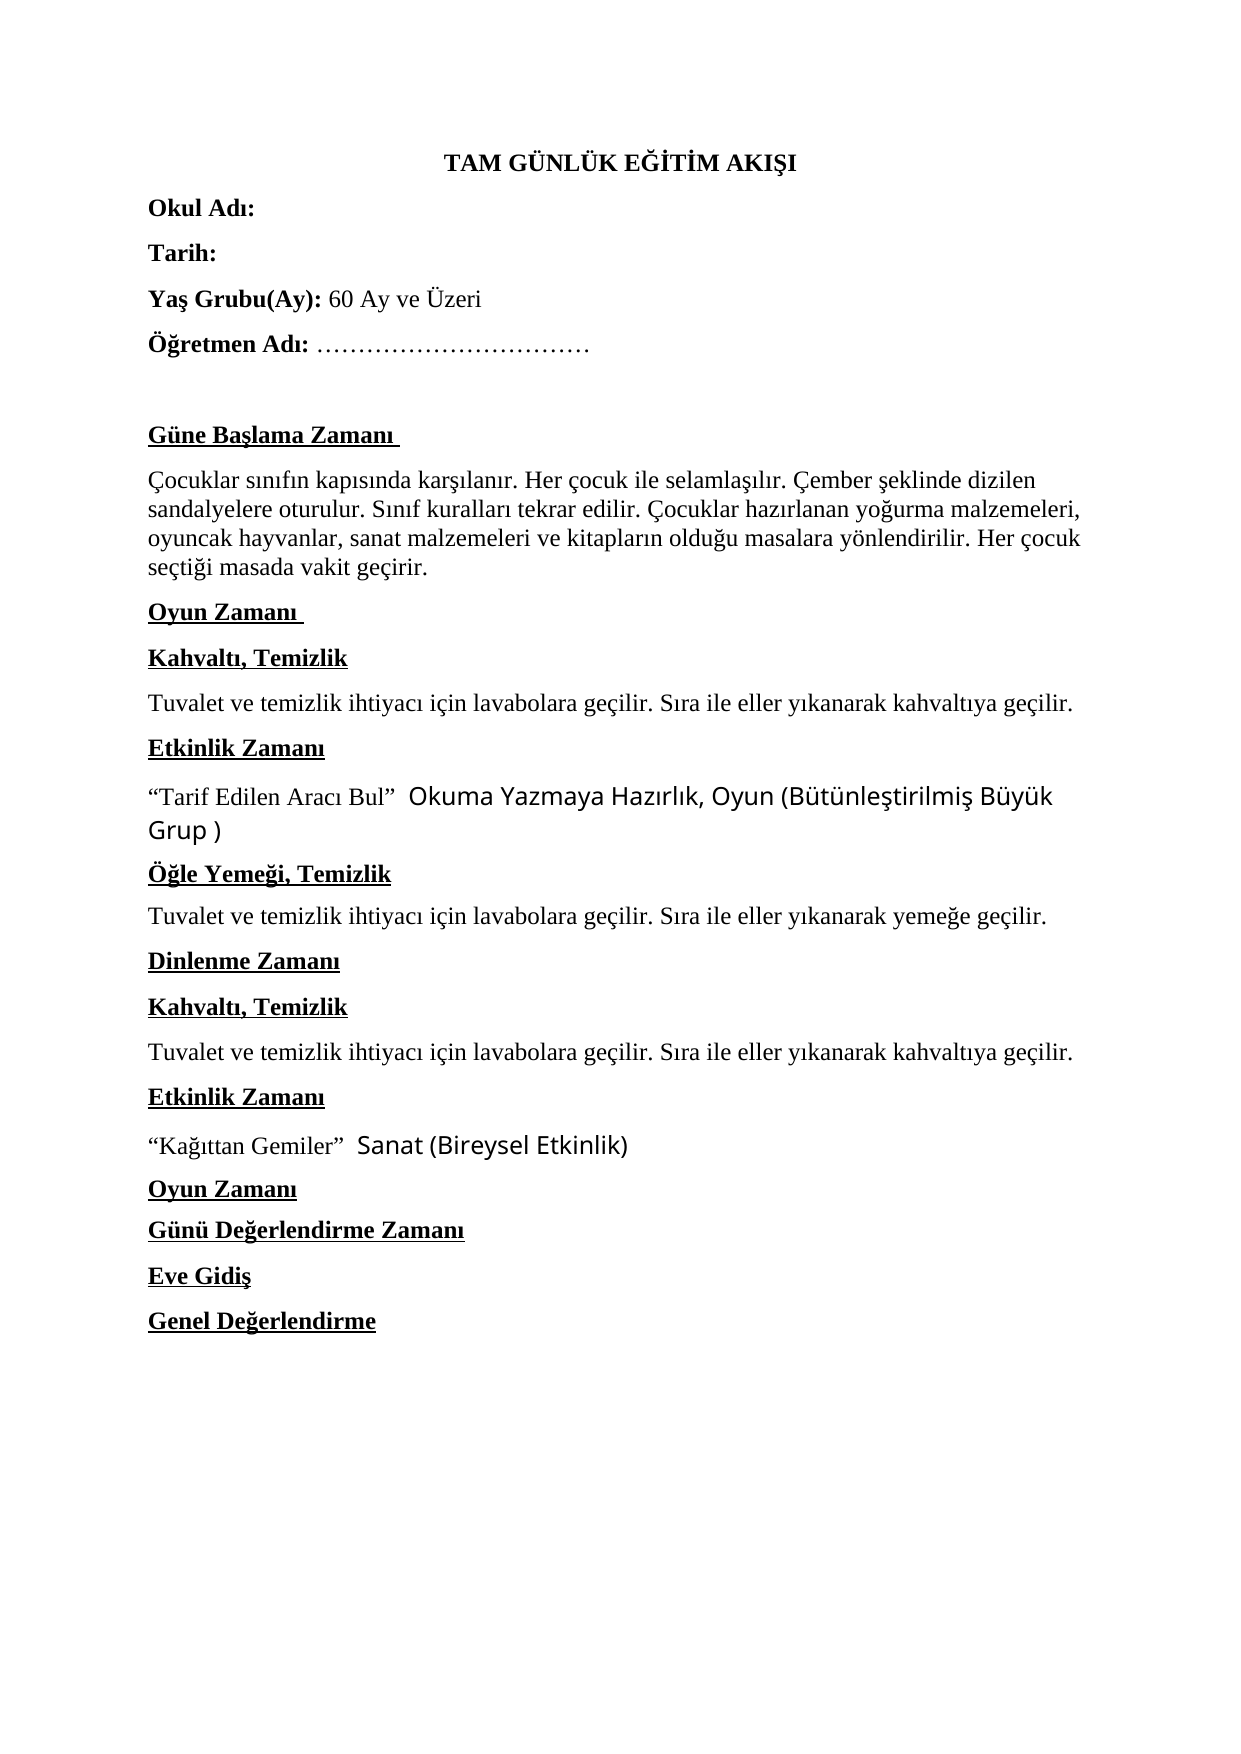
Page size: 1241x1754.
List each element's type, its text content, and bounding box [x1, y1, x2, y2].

text Çocuklar sınıfın kapısında karşılanır. Her çocuk ile selamlaşılır. Çember şeklinde dizilen sandalyelere oturulur. Sınıf kuralları tekrar edilir. Çocuklar hazırlanan yoğurma malzemeleri, oyuncak hayvanlar, sanat malzemeleri ve kitapların olduğu masalara yönlendirilir. Her çocuk seçtiği masada vakit geçirir. [148, 466, 1093, 581]
text TAM GÜNLÜK EĞİTİM AKIŞI [148, 148, 1093, 176]
text Tuvalet ve temizlik ihtiyacı için lavabolara geçilir. Sıra ile eller yıkanarak kahvaltıya geçilir. [148, 688, 1093, 717]
text Tuvalet ve temizlik ihtiyacı için lavabolara geçilir. Sıra ile eller yıkanarak kahvaltıya geçilir. [148, 1037, 1093, 1066]
text Etkinlik Zamanı [148, 733, 1093, 762]
text Etkinlik Zamanı [148, 1082, 1093, 1111]
text Dinlenme Zamanı [148, 946, 1093, 975]
text Güne Başlama Zamanı [148, 420, 1093, 449]
text Kahvaltı, Temizlik [148, 643, 1093, 671]
text Tarih: [148, 238, 1093, 267]
text Eve Gidiş [148, 1261, 1093, 1290]
text Oyun Zamanı [148, 1174, 1093, 1203]
text Oyun Zamanı [148, 597, 1093, 626]
text Genel Değerlendirme [148, 1306, 1093, 1335]
text Öğle Yemeği, Temizlik [148, 859, 1093, 888]
text “Tarif Edilen Aracı Bul” Okuma Yazmaya Hazırlık, Oyun (Bütünleştirilmiş Büyük Grup ) [148, 779, 1093, 847]
text Kahvaltı, Temizlik [148, 992, 1093, 1020]
text “Kağıttan Gemiler” Sanat (Bireysel Etkinlik) [148, 1128, 1093, 1162]
text Yaş Grubu(Ay): 60 Ay ve Üzeri [148, 284, 1093, 313]
text Tuvalet ve temizlik ihtiyacı için lavabolara geçilir. Sıra ile eller yıkanarak yemeğe geçilir. [148, 901, 1093, 929]
text Okul Adı: [148, 193, 1093, 222]
text Günü Değerlendirme Zamanı [148, 1216, 1093, 1244]
text Öğretmen Adı: …………………………… [148, 329, 1093, 358]
